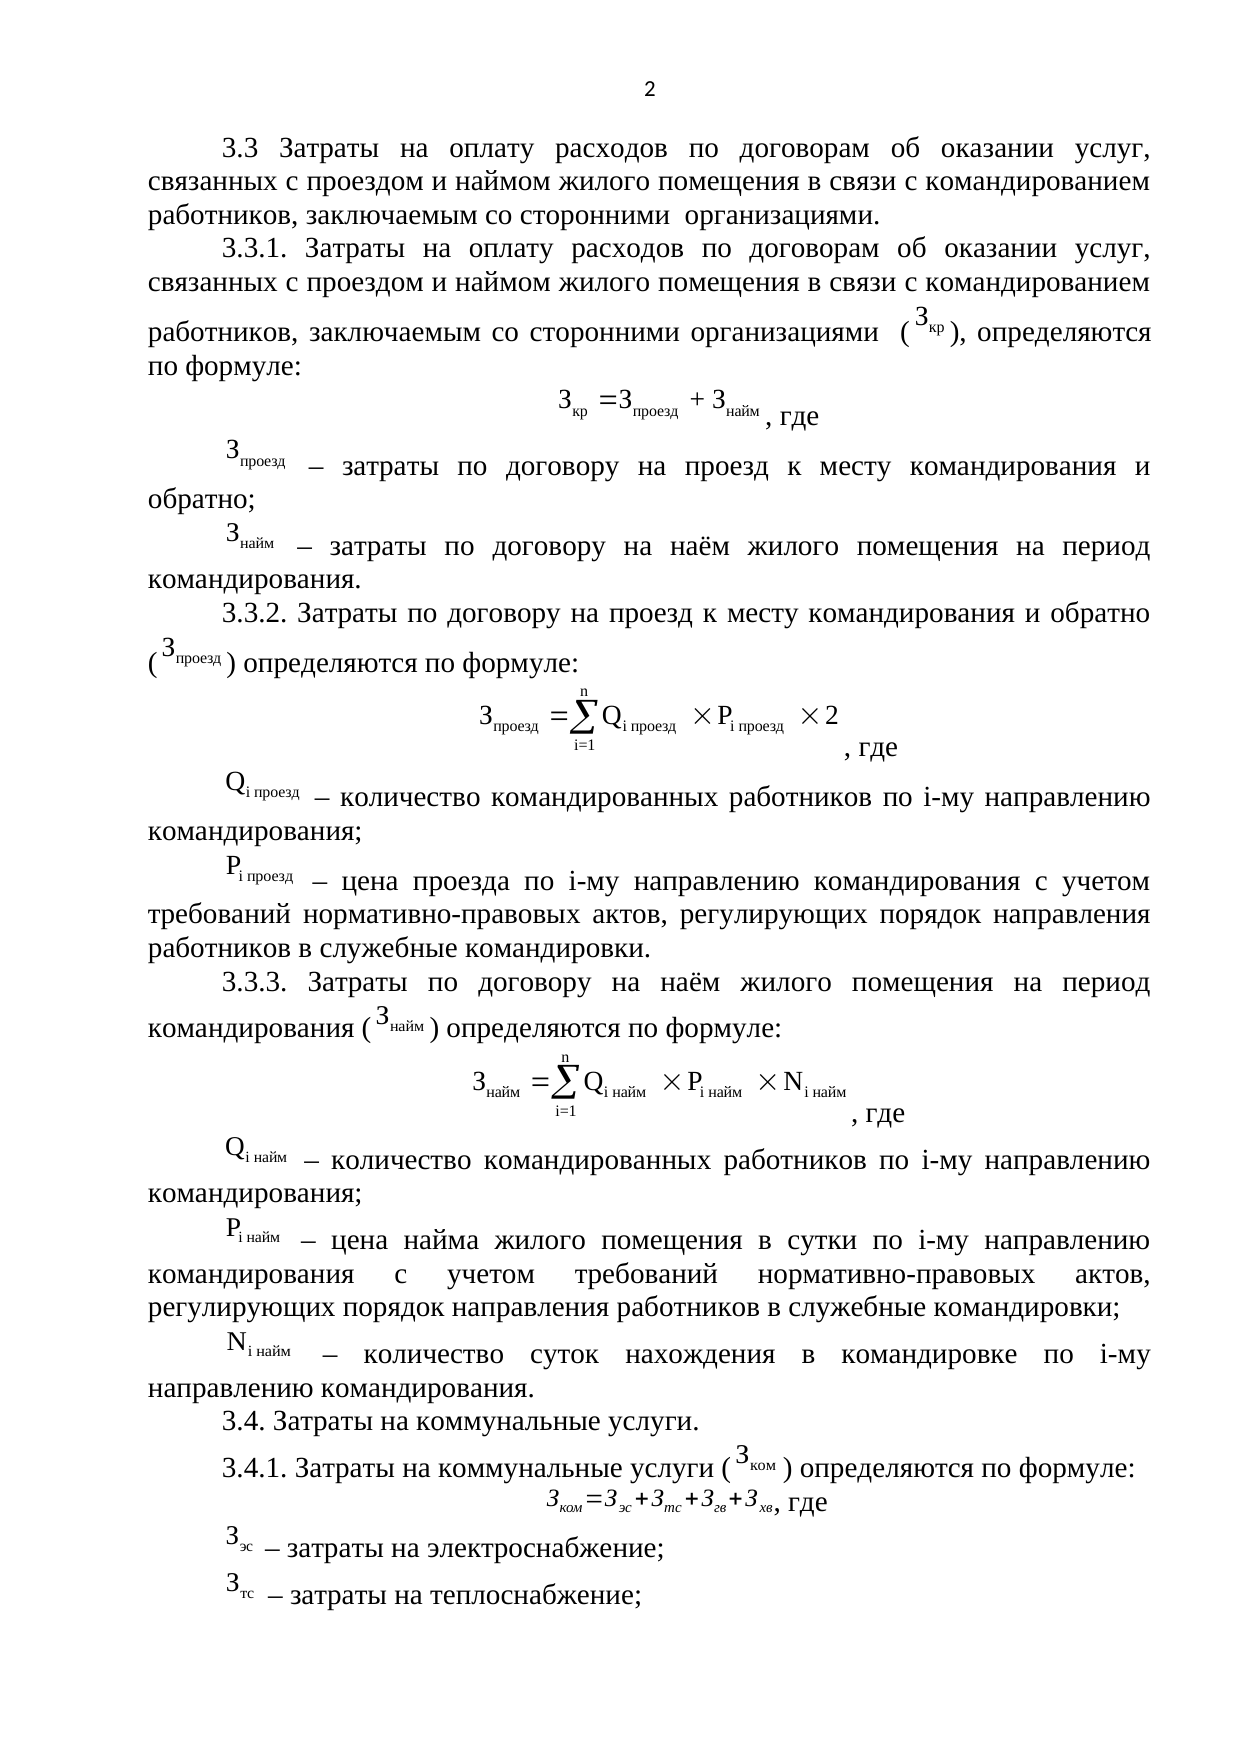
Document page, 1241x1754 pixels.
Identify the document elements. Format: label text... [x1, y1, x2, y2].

text – цена проезда по i-му направлению командирования с учетом требований нормативно-правовых актов, регулирующих порядок направления работников в служебные командировки. [148, 847, 1152, 964]
text 3.3.2. Затраты по договору на проезд к месту командирования и обратно () определяются по формуле: [148, 595, 1152, 679]
text – затраты на электроснабжение; [148, 1517, 1152, 1564]
text 3.3.1. Затраты на оплату расходов по договорам об оказании услуг, связанных с проездом и наймом жилого помещения в связи с командированием работников, заключаемым со сторонними организациями (), определяются по формуле: [148, 231, 1152, 381]
text – затраты на теплоснабжение; [148, 1564, 1152, 1611]
text , где [148, 1044, 1152, 1128]
text 3.4.1. Затраты на коммунальные услуги () определяются по формуле: [148, 1437, 1152, 1484]
text – количество командированных работников по i-му направлению командирования; [148, 763, 1152, 847]
text – количество командированных работников по i-му направлению командирования; [148, 1128, 1152, 1209]
text 3.4. Затраты на коммунальные услуги. [148, 1403, 1152, 1437]
text – цена найма жилого помещения в сутки по i-му направлению командирования с учетом требований нормативно-правовых актов, регулирующих порядок направления работников в служебные командировки; [148, 1209, 1152, 1323]
text – затраты по договору на наём жилого помещения на период командирования. [148, 515, 1152, 595]
text , где [148, 1484, 1152, 1517]
text – затраты по договору на проезд к месту командирования и обратно; [148, 431, 1152, 515]
text , где [148, 381, 1152, 431]
text , где [148, 679, 1152, 763]
text – количество суток нахождения в командировке по i-му направлению командирования. [148, 1323, 1152, 1403]
text 3.3 Затраты на оплату расходов по договорам об оказании услуг, связанных с проездом и наймом жилого помещения в связи с командированием работников, заключаемым со сторонними организациями. [148, 130, 1152, 231]
text 3.3.3. Затраты по договору на наём жилого помещения на период командирования () определяются по формуле: [148, 964, 1152, 1044]
